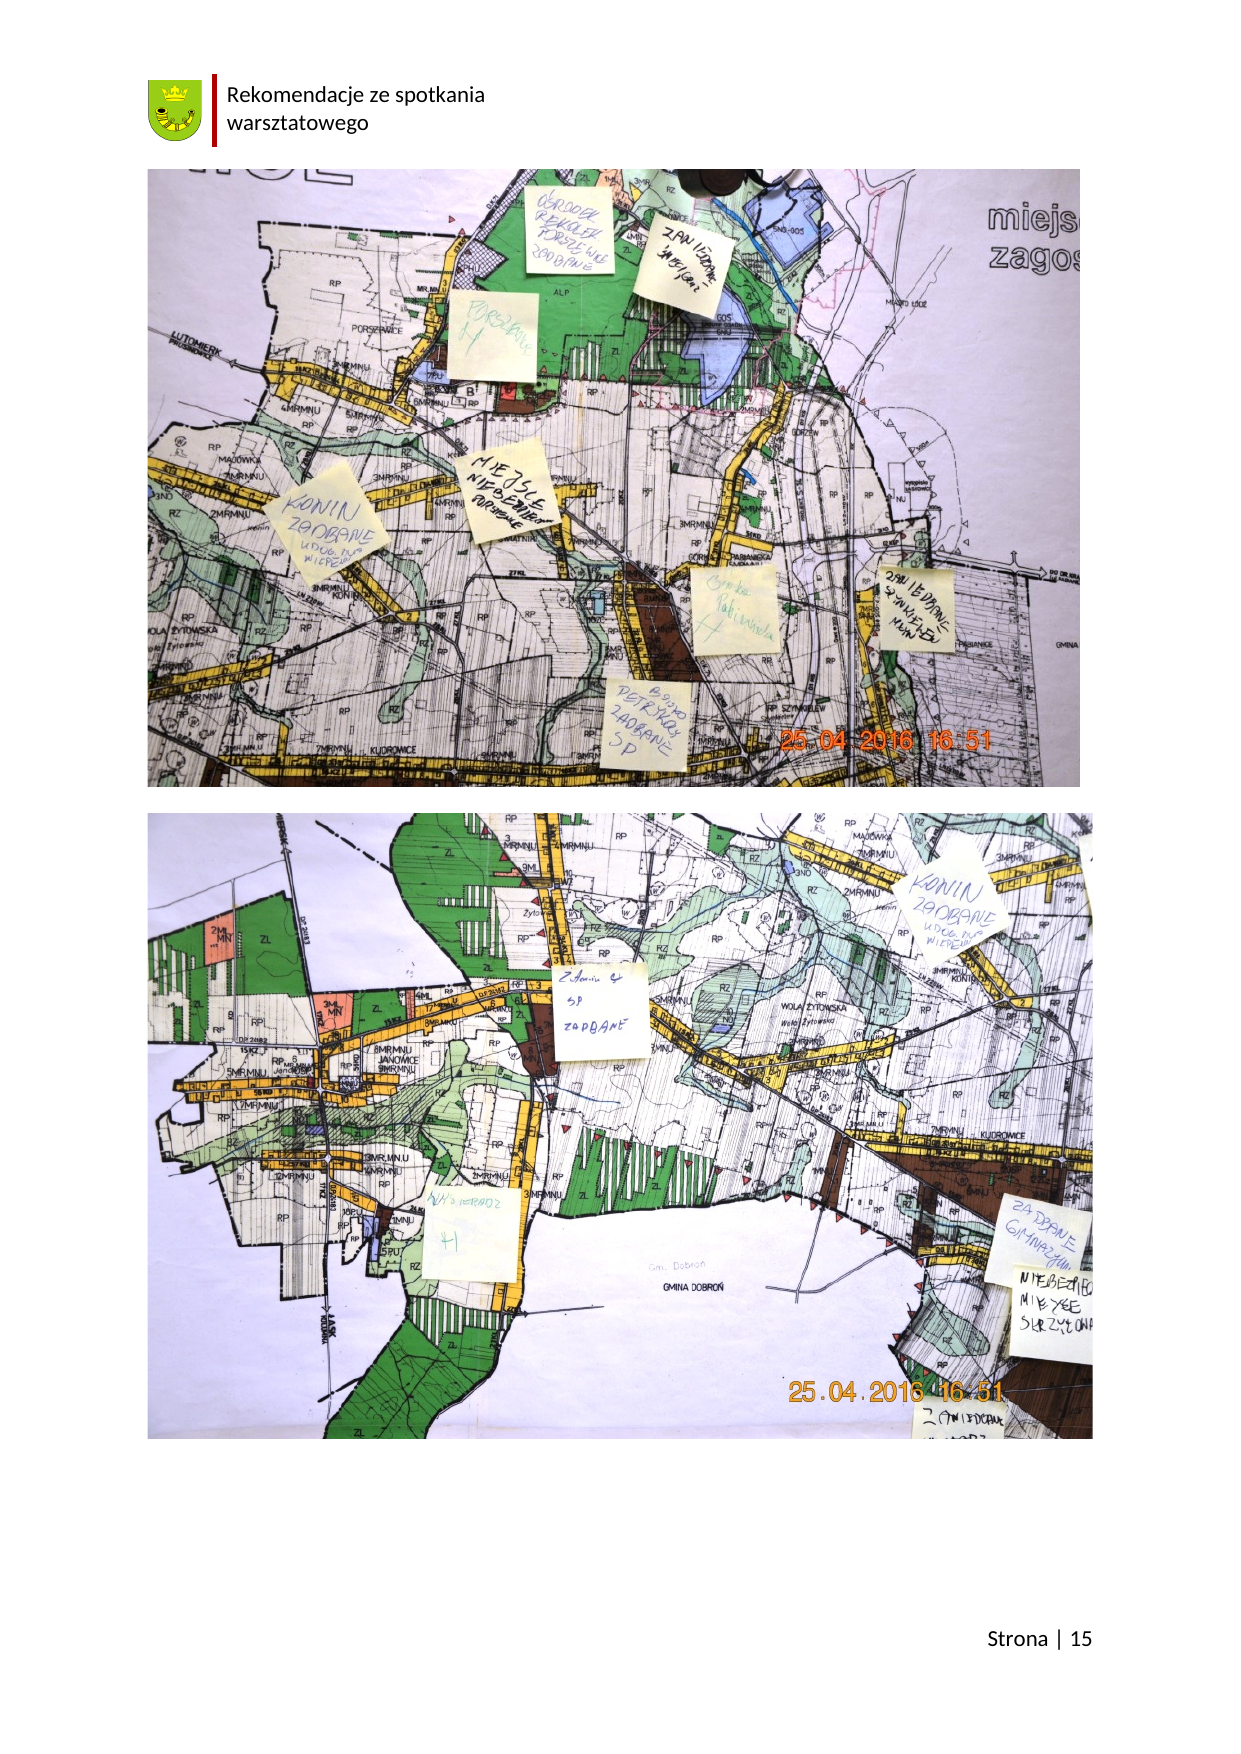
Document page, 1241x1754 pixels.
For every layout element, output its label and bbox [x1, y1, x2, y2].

picture [147, 169, 1080, 787]
picture [147, 80, 202, 141]
picture [147, 813, 1093, 1439]
